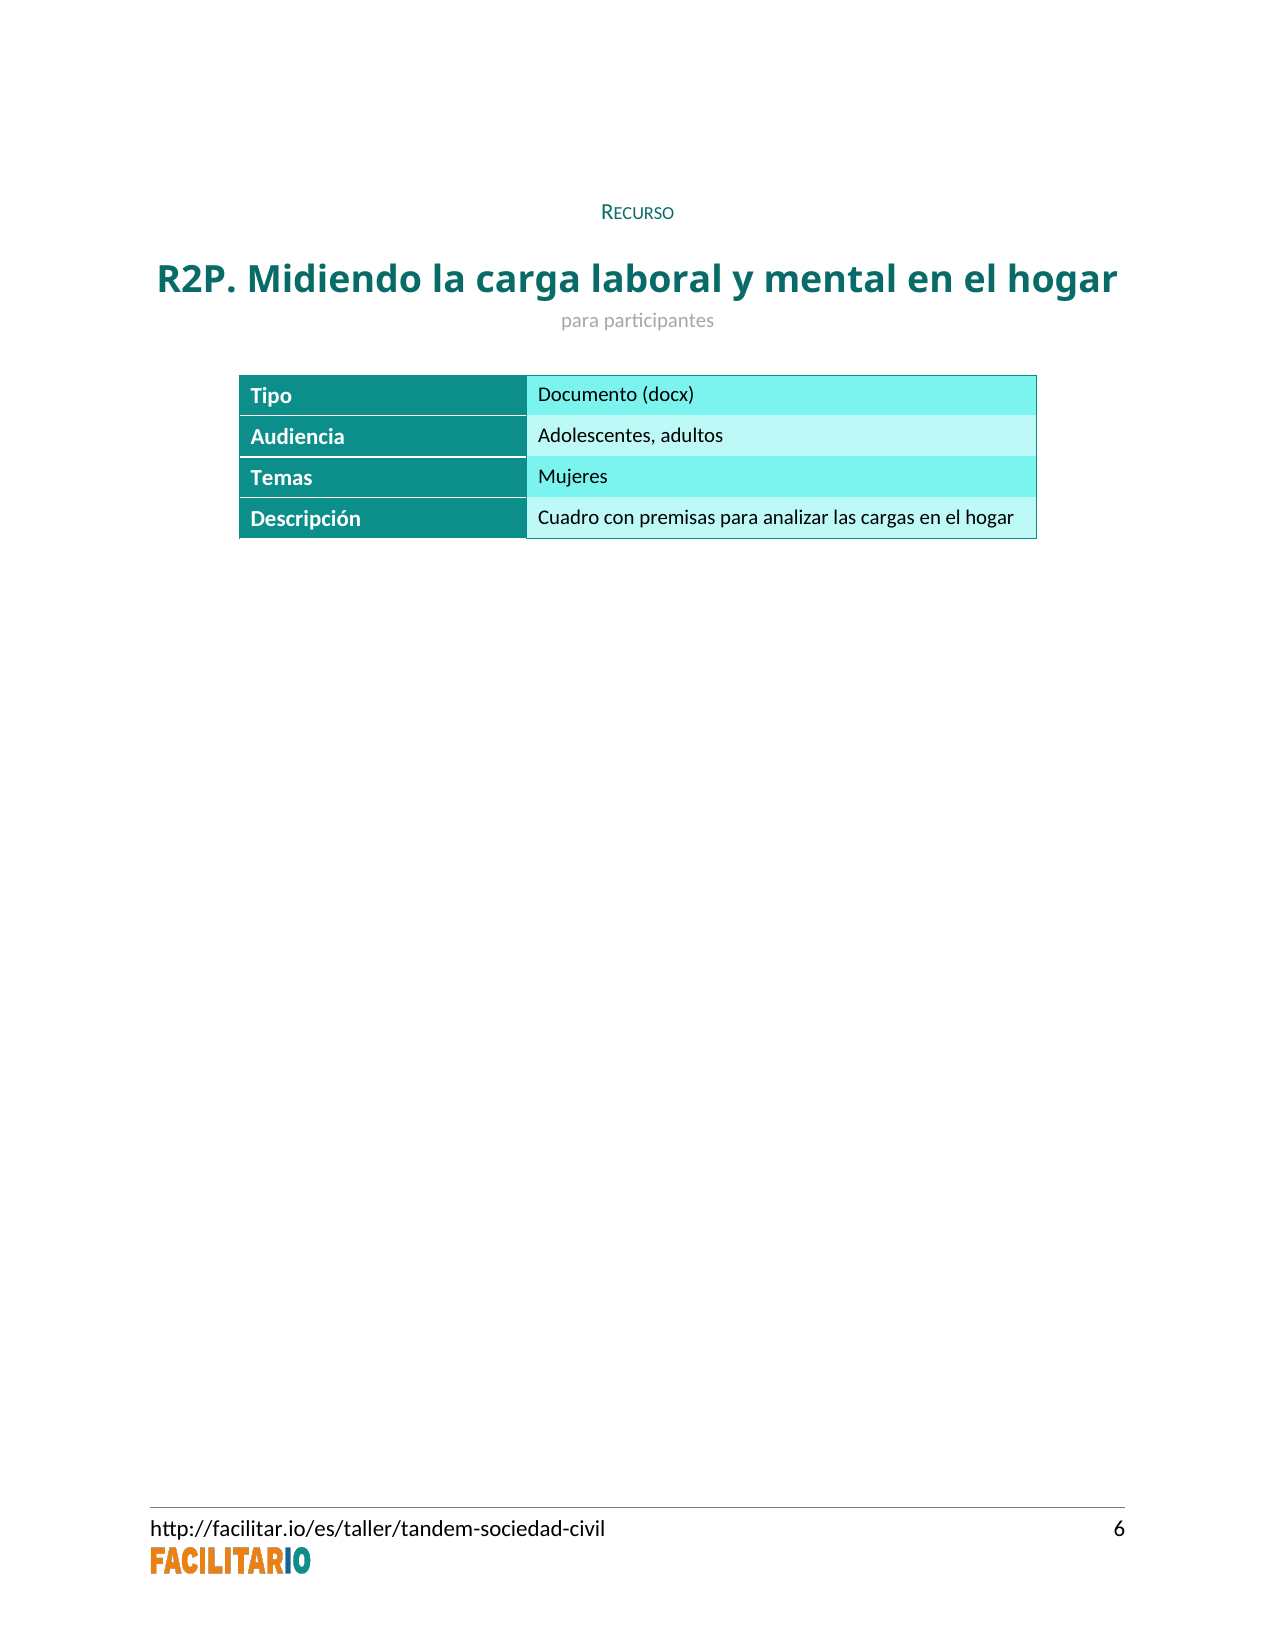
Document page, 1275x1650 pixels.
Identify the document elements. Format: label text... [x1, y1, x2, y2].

subtitle R2P. Midiendo la carga laboral y mental en el hogar [150, 252, 1125, 303]
table_header Documento (docx) [527, 376, 1036, 415]
picture [145, 1544, 315, 1576]
table_cell Descripción [240, 498, 526, 538]
text para participantes [150, 307, 1125, 333]
table_header Tipo [240, 376, 526, 415]
table_cell Adolescentes, adultos [527, 415, 1036, 456]
table_cell Audiencia [240, 416, 526, 456]
table_cell Cuadro con premisas para analizar las cargas en el hogar [527, 497, 1036, 538]
table_cell Temas [240, 458, 526, 497]
text Recurso [150, 197, 1125, 225]
table_cell Mujeres [527, 456, 1036, 497]
